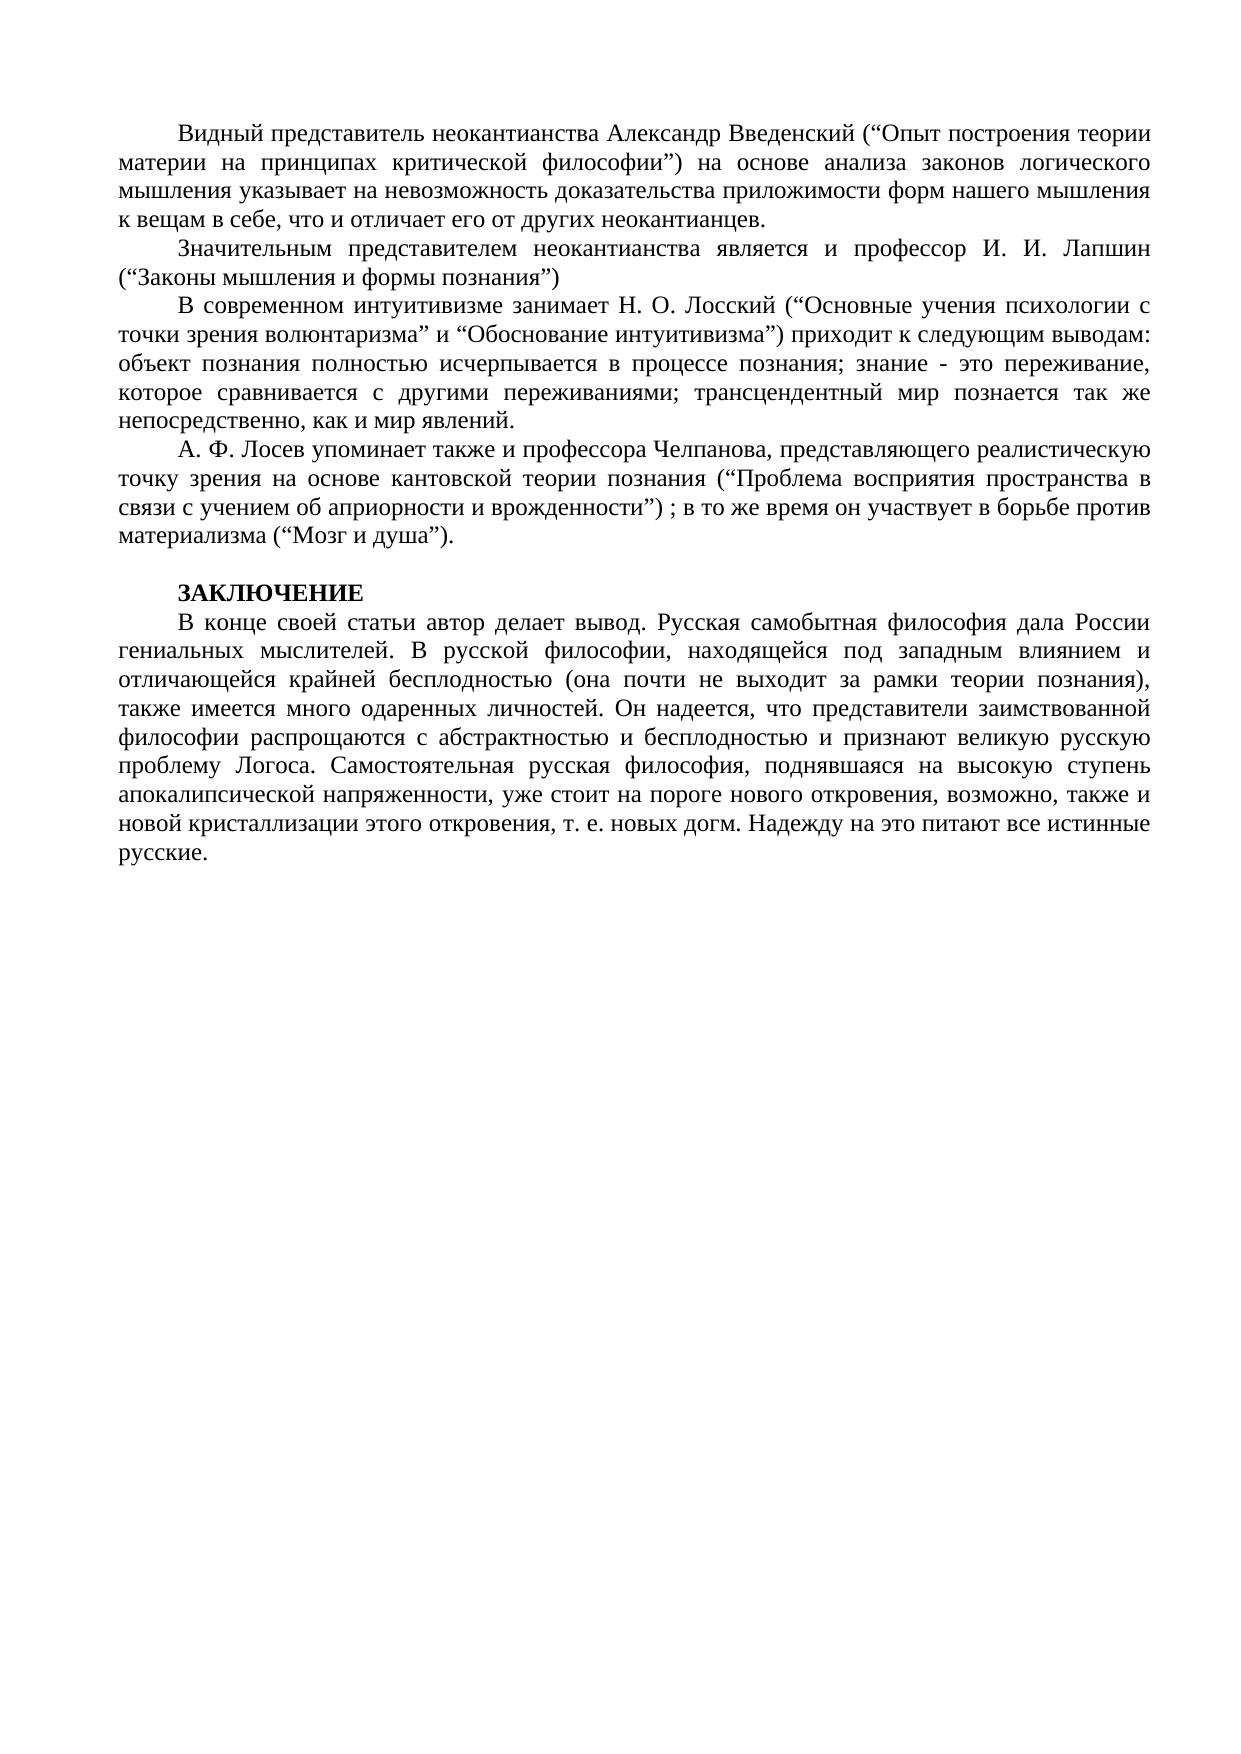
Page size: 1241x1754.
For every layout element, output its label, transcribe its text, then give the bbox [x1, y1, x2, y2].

text В конце своей статьи автор делает вывод. Русская самобытная философия дала России гениальных мыслителей. В русской философии, находящейся под западным влиянием и отличающейся крайней бесплодностью (она почти не выходит за рамки теории познания), также имеется много одаренных личностей. Он надеется, что представители заимствованной философии распрощаются с абстрактностью и бесплодностью и признают великую русскую проблему Логоса. Самостоятельная русская философия, поднявшаяся на высокую ступень апокалипсической напряженности, уже стоит на пороге нового откровения, возможно, также и новой кристаллизации этого откровения, т. е. новых догм. Надежду на это питают все истинные русские. [118, 607, 1152, 866]
text ЗАКЛЮЧЕНИЕ [118, 578, 1152, 607]
text Значительным представителем неокантианства является и профессор И. И. Лапшин (“Законы мышления и формы познания”) [118, 233, 1152, 291]
text Видный представитель неокантианства Александр Введенский (“Опыт построения теории материи на принципах критической философии”) на основе анализа законов логического мышления указывает на невозможность доказательства приложимости форм нашего мышления к вещам в себе, что и отличает его от других неокантианцев. [118, 118, 1152, 233]
text В современном интуитивизме занимает Н. О. Лосский (“Основные учения психологии с точки зрения волюнтаризма” и “Обоснование интуитивизма”) приходит к следующим выводам: объект познания полностью исчерпывается в процессе познания; знание - это переживание, которое сравнивается с другими переживаниями; трансцендентный мир познается так же непосредственно, как и мир явлений. [118, 291, 1152, 434]
text А. Ф. Лосев упоминает также и профессора Челпанова, представляющего реалистическую точку зрения на основе кантовской теории познания (“Проблема восприятия пространства в связи с учением об априорности и врожденности”) ; в то же время он участвует в борьбе против материализма (“Мозг и душа”). [118, 434, 1152, 549]
